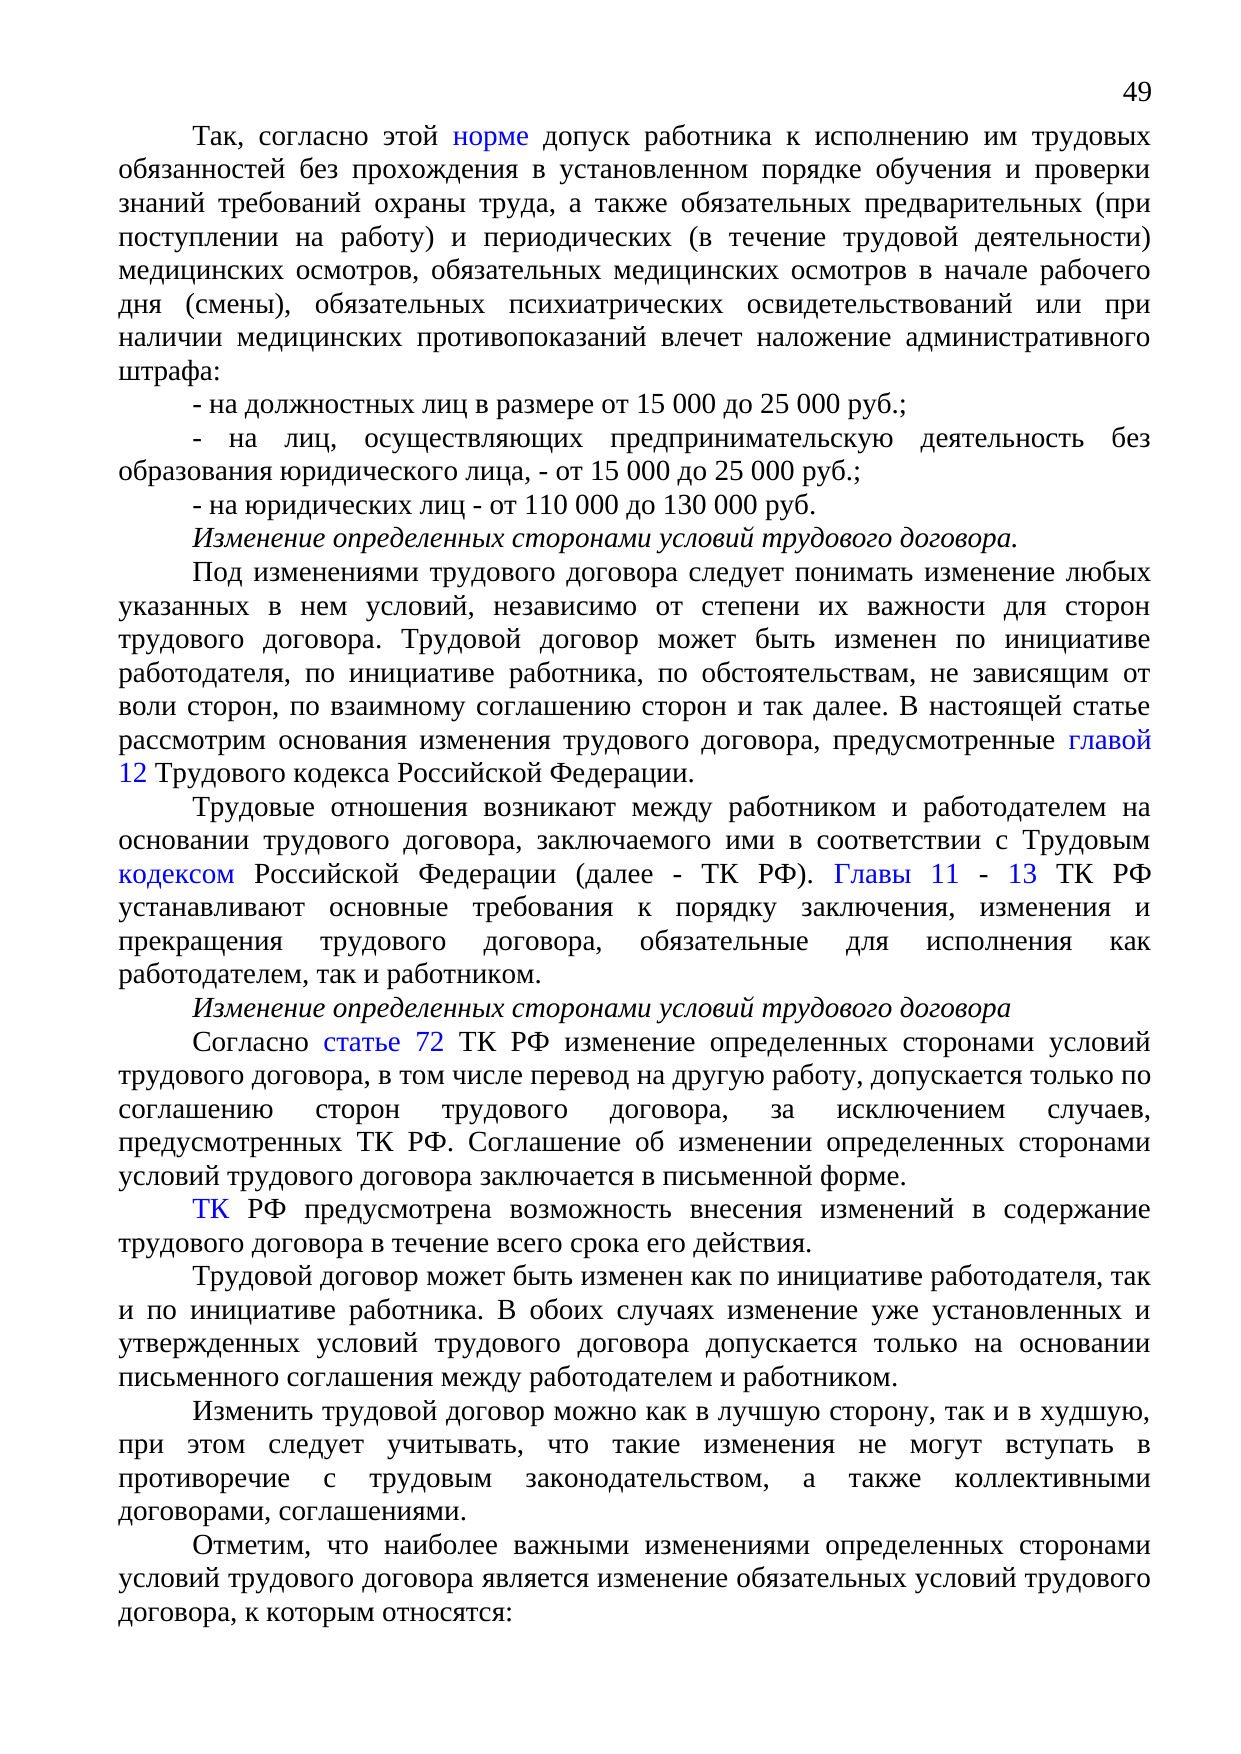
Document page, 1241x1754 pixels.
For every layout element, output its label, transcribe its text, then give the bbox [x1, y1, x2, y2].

text ТК РФ предусмотрена возможность внесения изменений в содержание трудового договора в течение всего срока его действия. [118, 1191, 1152, 1258]
text Отметим, что наиболее важными изменениями определенных сторонами условий трудового договора является изменение обязательных условий трудового договора, к которым относятся: [118, 1527, 1152, 1627]
text Так, согласно этой норме допуск работника к исполнению им трудовых обязанностей без прохождения в установленном порядке обучения и проверки знаний требований охраны труда, а также обязательных предварительных (при поступлении на работу) и периодических (в течение трудовой деятельности) медицинских осмотров, обязательных медицинских осмотров в начале рабочего дня (смены), обязательных психиатрических освидетельствований или при наличии медицинских противопоказаний влечет наложение административного штрафа: [118, 118, 1152, 386]
text Согласно статье 72 ТК РФ изменение определенных сторонами условий трудового договора, в том числе перевод на другую работу, допускается только по соглашению сторон трудового договора, за исключением случаев, предусмотренных ТК РФ. Соглашение об изменении определенных сторонами условий трудового договора заключается в письменной форме. [118, 1024, 1152, 1191]
text Трудовой договор может быть изменен как по инициативе работодателя, так и по инициативе работника. В обоих случаях изменение уже установленных и утвержденных условий трудового договора допускается только на основании письменного соглашения между работодателем и работником. [118, 1258, 1152, 1393]
text Под изменениями трудового договора следует понимать изменение любых указанных в нем условий, независимо от степени их важности для сторон трудового договора. Трудовой договор может быть изменен по инициативе работодателя, по инициативе работника, по обстоятельствам, не зависящим от воли сторон, по взаимному соглашению сторон и так далее. В настоящей статье рассмотрим основания изменения трудового договора, предусмотренные главой 12 Трудового кодекса Российской Федерации. [118, 554, 1152, 789]
text Изменение определенных сторонами условий трудового договора [118, 990, 1152, 1024]
text Изменение определенных сторонами условий трудового договора. [118, 521, 1152, 554]
text - на лиц, осуществляющих предпринимательскую деятельность без образования юридического лица, - от 15 000 до 25 000 руб.; [118, 420, 1152, 487]
text - на должностных лиц в размере от 15 000 до 25 000 руб.; [118, 386, 1152, 420]
text Трудовые отношения возникают между работником и работодателем на основании трудового договора, заключаемого ими в соответствии с Трудовым кодексом Российской Федерации (далее - ТК РФ). Главы 11 - 13 ТК РФ устанавливают основные требования к порядку заключения, изменения и прекращения трудового договора, обязательные для исполнения как работодателем, так и работником. [118, 789, 1152, 990]
text Изменить трудовой договор можно как в лучшую сторону, так и в худшую, при этом следует учитывать, что такие изменения не могут вступать в противоречие с трудовым законодательством, а также коллективными договорами, соглашениями. [118, 1393, 1152, 1527]
text - на юридических лиц - от 110 000 до 130 000 руб. [118, 487, 1152, 521]
